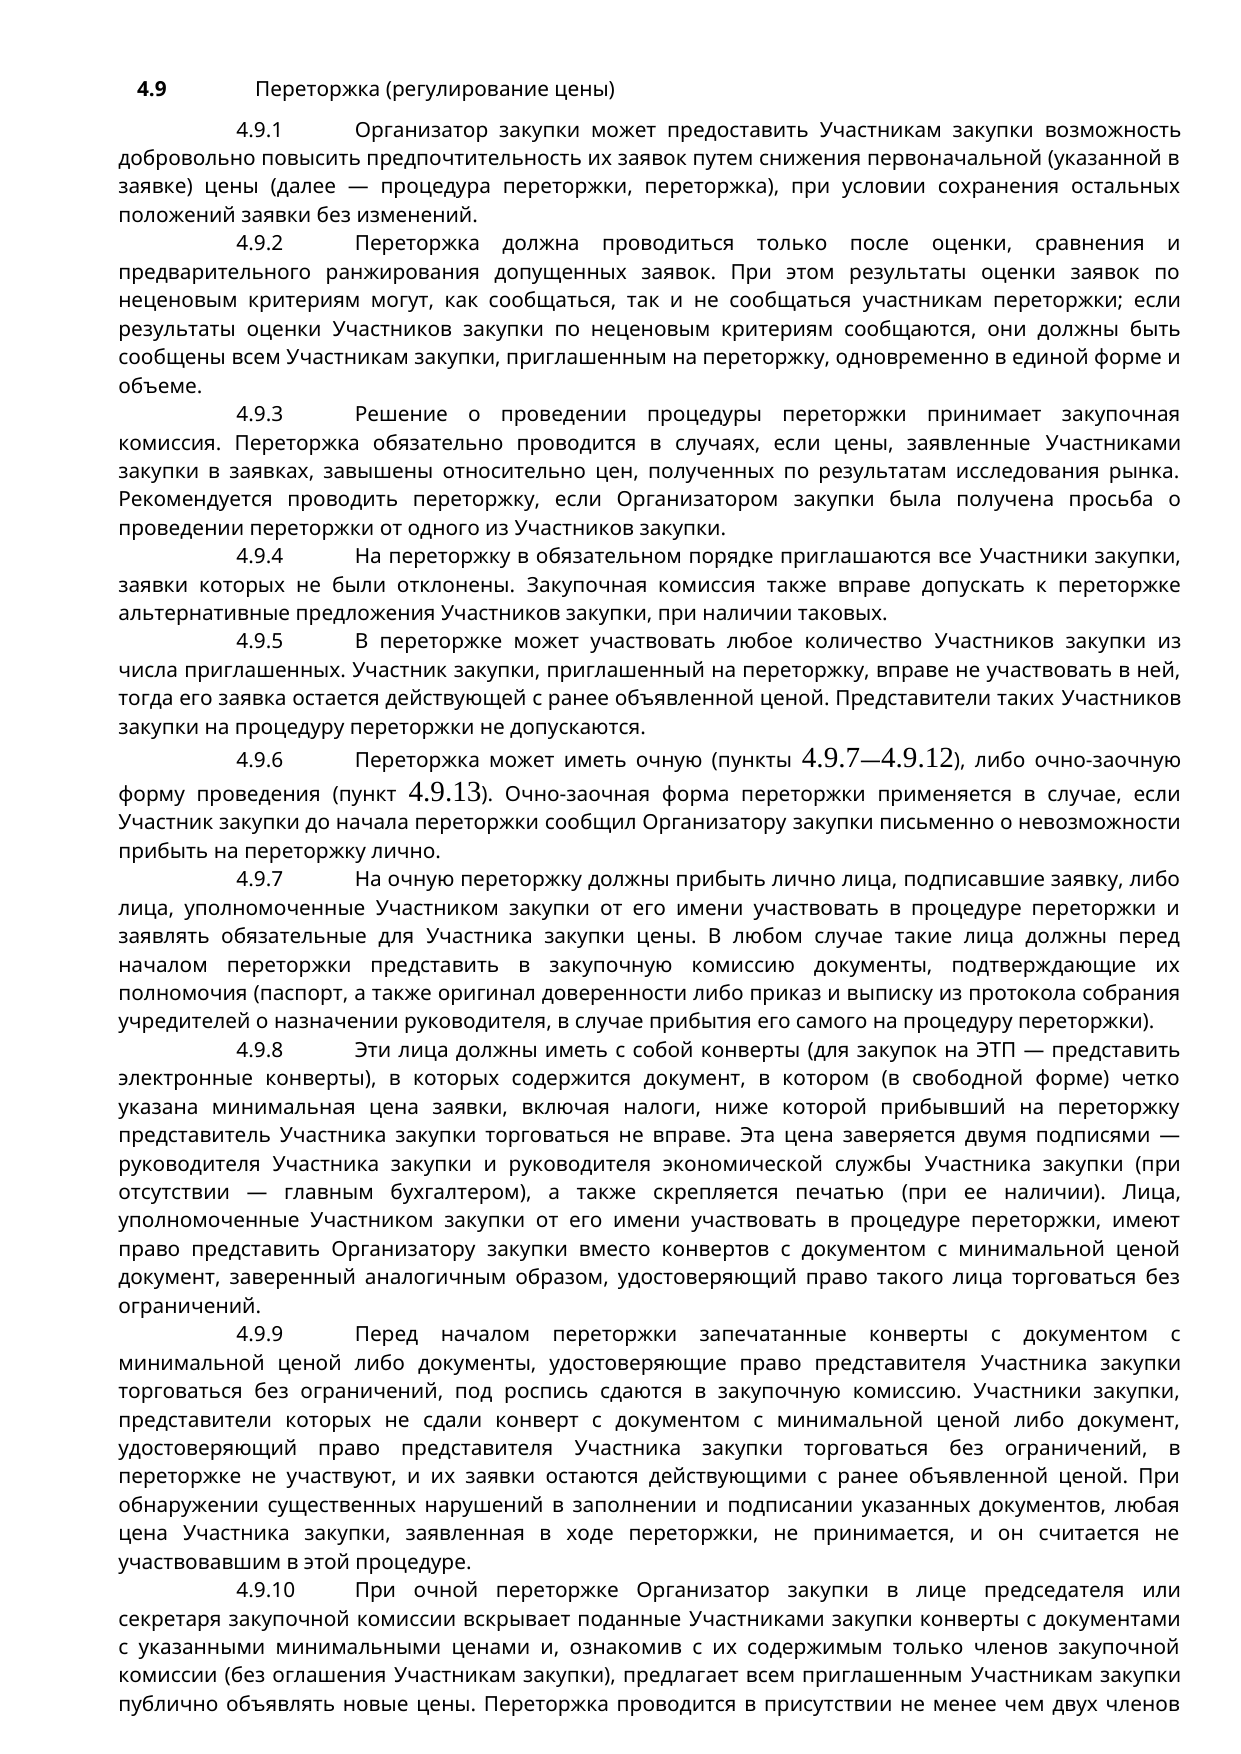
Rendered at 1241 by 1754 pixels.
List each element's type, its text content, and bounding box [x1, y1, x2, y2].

list Переторжка может иметь очную (пункты 4.9.7—4.9.12), либо очно-заочную форму проведения (пункт 4.9.13). Очно-заочная форма переторжки применяется в случае, если Участник закупки до начала переторжки сообщил Организатору закупки письменно о невозможности прибыть на переторжку лично. [118, 740, 1181, 864]
list На переторжку в обязательном порядке приглашаются все Участники закупки, заявки которых не были отклонены. Закупочная комиссия также вправе допускать к переторжке альтернативные предложения Участников закупки, при наличии таковых. [118, 541, 1181, 627]
list Решение о проведении процедуры переторжки принимает закупочная комиссия. Переторжка обязательно проводится в случаях, если цены, заявленные Участниками закупки в заявках, завышены относительно цен, полученных по результатам исследования рынка. Рекомендуется проводить переторжку, если Организатором закупки была получена просьба о проведении переторжки от одного из Участников закупки. [118, 399, 1181, 541]
list Перед началом переторжки запечатанные конверты с документом с минимальной ценой либо документы, удостоверяющие право представителя Участника закупки торговаться без ограничений, под роспись сдаются в закупочную комиссию. Участники закупки, представители которых не сдали конверт с документом с минимальной ценой либо документ, удостоверяющий право представителя Участника закупки торговаться без ограничений, в переторжке не участвуют, и их заявки остаются действующими с ранее объявленной ценой. При обнаружении существенных нарушений в заполнении и подписании указанных документов, любая цена Участника закупки, заявленная в ходе переторжки, не принимается, и он считается не участвовавшим в этой процедуре. [118, 1319, 1181, 1575]
list Организатор закупки может предоставить Участникам закупки возможность добровольно повысить предпочтительность их заявок путем снижения первоначальной (указанной в заявке) цены (далее — процедура переторжки, переторжка), при условии сохранения остальных положений заявки без изменений. [118, 115, 1181, 228]
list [118, 1575, 1181, 1717]
list В переторжке может участвовать любое количество Участников закупки из числа приглашенных. Участник закупки, приглашенный на переторжку, вправе не участвовать в ней, тогда его заявка остается действующей с ранее объявленной ценой. Представители таких Участников закупки на процедуру переторжки не допускаются. [118, 627, 1181, 740]
subtitle Переторжка (регулирование цены) [137, 74, 1181, 102]
list Переторжка должна проводиться только после оценки, сравнения и предварительного ранжирования допущенных заявок. При этом результаты оценки заявок по неценовым критериям могут, как сообщаться, так и не сообщаться участникам переторжки; если результаты оценки Участников закупки по неценовым критериям сообщаются, они должны быть сообщены всем Участникам закупки, приглашенным на переторжку, одновременно в единой форме и объеме. [118, 228, 1181, 399]
list Эти лица должны иметь с собой конверты (для закупок на ЭТП — представить электронные конверты), в которых содержится документ, в котором (в свободной форме) четко указана минимальная цена заявки, включая налоги, ниже которой прибывший на переторжку представитель Участника закупки торговаться не вправе. Эта цена заверяется двумя подписями — руководителя Участника закупки и руководителя экономической службы Участника закупки (при отсутствии — главным бухгалтером), а также скрепляется печатью (при ее наличии). Лица, уполномоченные Участником закупки от его имени участвовать в процедуре переторжки, имеют право представить Организатору закупки вместо конвертов с документом с минимальной ценой документ, заверенный аналогичным образом, удостоверяющий право такого лица торговаться без ограничений. [118, 1035, 1181, 1319]
list На очную переторжку должны прибыть лично лица, подписавшие заявку, либо лица, уполномоченные Участником закупки от его имени участвовать в процедуре переторжки и заявлять обязательные для Участника закупки цены. В любом случае такие лица должны перед началом переторжки представить в закупочную комиссию документы, подтверждающие их полномочия (паспорт, а также оригинал доверенности либо приказ и выписку из протокола собрания учредителей о назначении руководителя, в случае прибытия его самого на процедуру переторжки). [118, 864, 1181, 1035]
